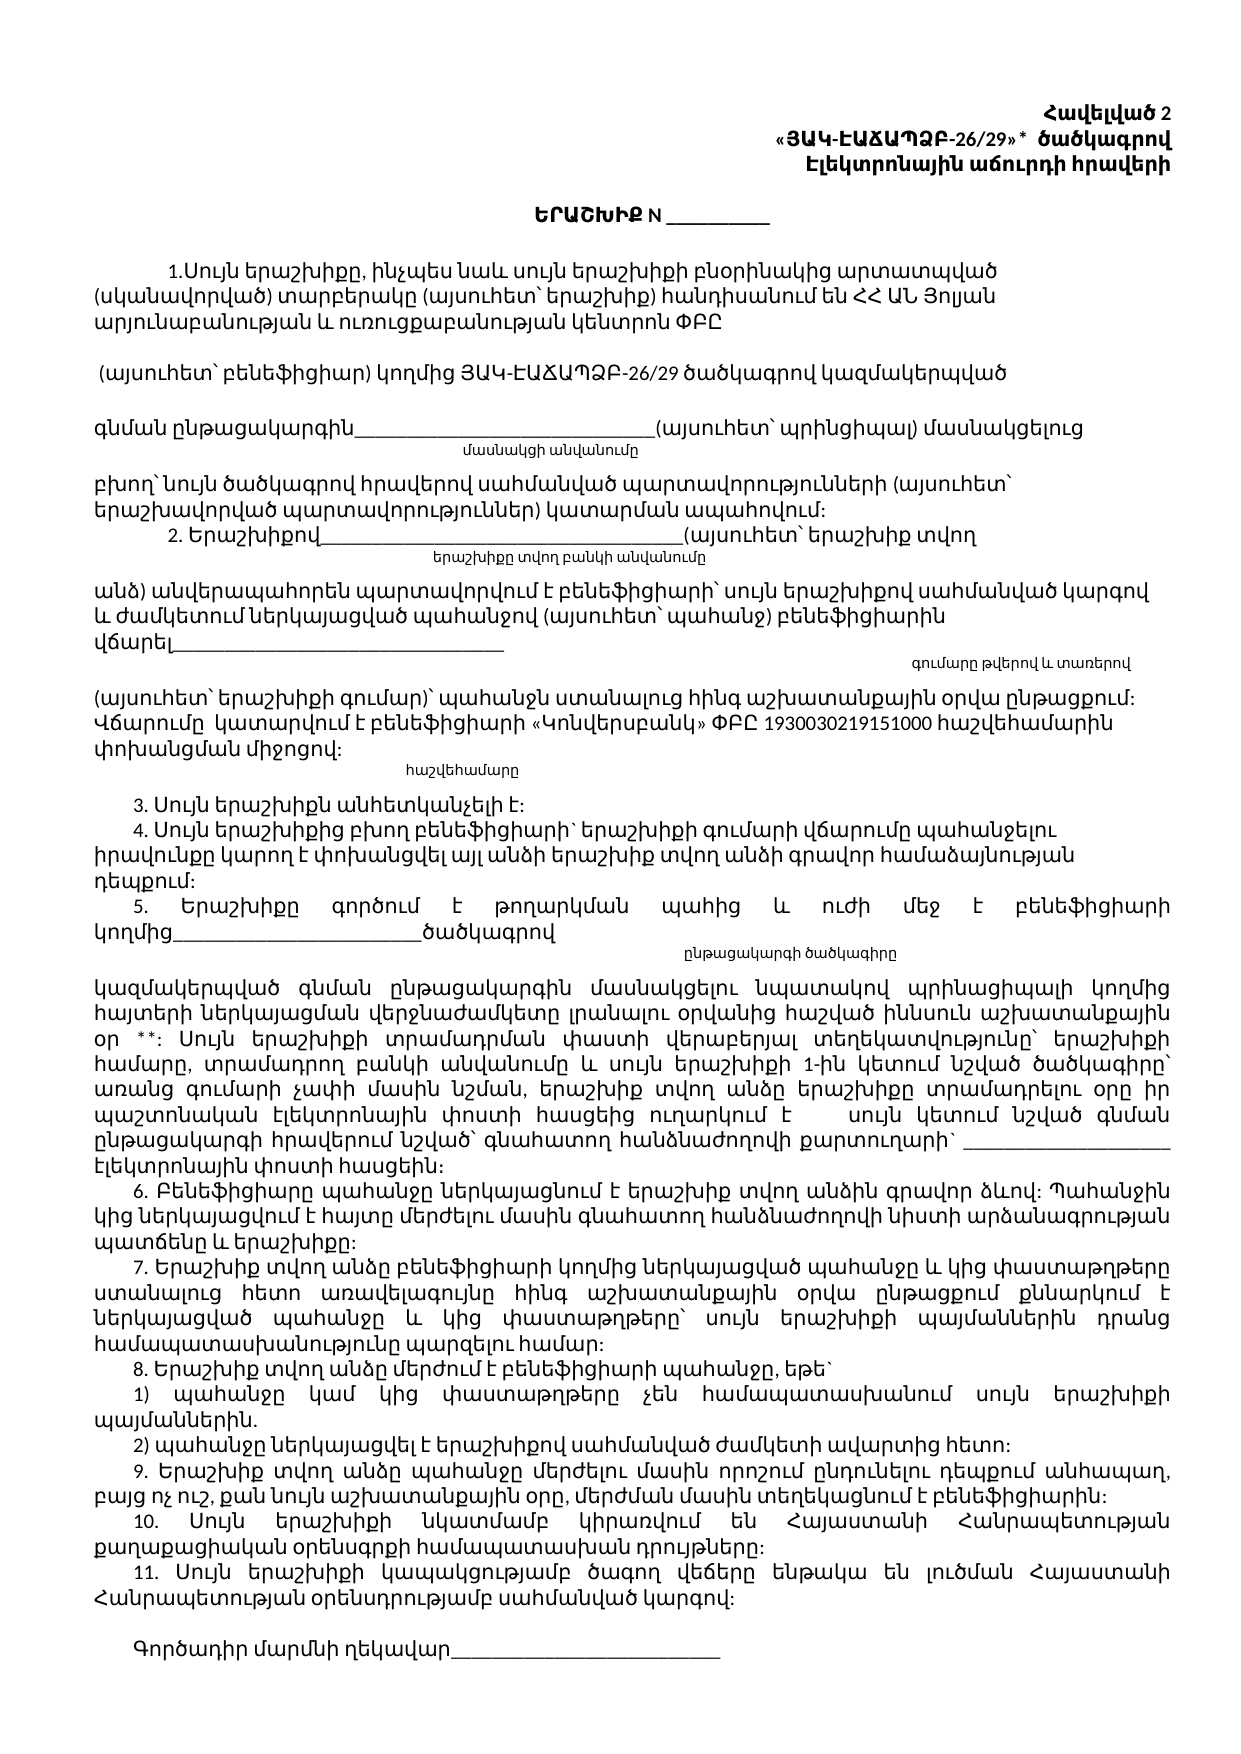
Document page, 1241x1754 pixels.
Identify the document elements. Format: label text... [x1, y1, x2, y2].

text (այսուհետ՝ բենեֆիցիար) կողմից ՅԱԿ-ԷԱՃԱՊՁԲ-26/29 ծածկագրով կազմակերպված [94, 360, 1171, 416]
text «ՅԱԿ-ԷԱՃԱՊՁԲ-26/29»* ծածկագրով [94, 126, 1171, 151]
text 5. Երաշխիքը գործում է թողարկման պահից և ուժի մեջ է բենեֆիցիարի կողմից________________________ծածկագրով [94, 893, 1171, 944]
text հաշվեհամարը [94, 761, 1171, 792]
text բխող՝ նույն ծածկագրով հրավերով սահմանված պարտավորությունների (այսուհետ՝ երաշխավորված պարտավորություններ) կատարման ապահովում: [94, 472, 1171, 522]
text Էլեկտրոնային աճուրդի հրավերի [94, 151, 1171, 177]
text 9. Երաշխիք տվող անձը պահանջը մերժելու մասին որոշում ընդունելու դեպքում անհապաղ, բայց ոչ ուշ, քան նույն աշխատանքային օրը, մերժման մասին տեղեկացնում է բենեֆիցիարին: [94, 1458, 1171, 1509]
text Հավելված 2 [94, 100, 1171, 126]
text 11. Սույն երաշխիքի կապակցությամբ ծագող վեճերը ենթակա են լուծման Հայաստանի Հանրապետության օրենսդրությամբ սահմանված կարգով: [94, 1559, 1171, 1610]
text 4. Սույն երաշխիքից բխող բենեֆիցիարի` երաշխիքի գումարի վճարումը պահանջելու իրավունքը կարող է փոխանցվել այլ անձի երաշխիք տվող անձի գրավոր համաձայնության դեպքում: [94, 817, 1171, 893]
text (այսուհետ՝ երաշխիքի գումար)՝ պահանջն ստանալուց հինգ աշխատանքային օրվա ընթացքում: Վճարումը կատարվում է բենեֆիցիարի «Կոնվերսբանկ» ՓԲԸ 1930030219151000 հաշվեհամարին փոխանցման միջոցով: [94, 685, 1171, 761]
text գնման ընթացակարգին_____________________________(այսուհետ՝ պրինցիպալ) մասնակցելուց [94, 416, 1171, 441]
text 7. Երաշխիք տվող անձը բենեֆիցիարի կողմից ներկայացված պահանջը և կից փաստաթղթերը ստանալուց հետո առավելագույնը հինգ աշխատանքային օրվա ընթացքում քննարկում է ներկայացված պահանջը և կից փաստաթղթերը՝ սույն երաշխիքի պայմաններին դրանց համապատասխանությունը պարզելու համար: [94, 1254, 1171, 1356]
text ընթացակարգի ծածկագիրը [610, 944, 1171, 975]
text ԵՐԱՇԽԻՔ N __________ [94, 202, 1171, 227]
text կազմակերպված գնման ընթացակարգին մասնակցելու նպատակով պրինացիպալի կողմից հայտերի ներկայացման վերջնաժամկետը լրանալու օրվանից հաշված իննսուն աշխատանքային օր **: Սույն երաշխիքի տրամադրման փաստի վերաբերյալ տեղեկատվությունը՝ երաշխիքի համարը, տրամադրող բանկի անվանումը և սույն երաշխիքի 1-ին կետում նշված ծածկագիրը՝ առանց գումարի չափի մասին նշման, երաշխիք տվող անձը երաշխիքը տրամադրելու օրը իր պաշտոնական էլեկտրոնային փոստի հասցեից ուղարկում է սույն կետում նշված գնման ընթացակարգի հրավերում նշված՝ գնահատող հանձնաժողովի քարտուղարի` ____________________ էլեկտրոնային փոստի հասցեին։ [94, 975, 1171, 1178]
text մասնակցի անվանումը [389, 441, 1171, 472]
text 1) պահանջը կամ կից փաստաթղթերը չեն համապատասխանում սույն երաշխիքի պայմաններին. [94, 1382, 1171, 1432]
text 2) պահանջը ներկայացվել է երաշխիքով սահմանված ժամկետի ավարտից հետո: [94, 1432, 1171, 1458]
text գումարը թվերով և տառերով [831, 654, 1171, 685]
text 3. Սույն երաշխիքն անհետկանչելի է: [94, 792, 1171, 817]
text 1.Սույն երաշխիքը, ինչպես նաև սույն երաշխիքի բնօրինակից արտատպված (սկանավորված) տարբերակը (այսուհետ՝ երաշխիք) հանդիսանում են ՀՀ ԱՆ Յոլյան արյունաբանության և ուռուցքաբանության կենտրոն ՓԲԸ [94, 258, 1171, 334]
text Գործադիր մարմնի ղեկավար__________________________ [94, 1636, 1171, 1661]
text երաշխիքը տվող բանկի անվանումը [94, 548, 1171, 578]
text 10. Սույն երաշխիքի նկատմամբ կիրառվում են Հայաստանի Հանրապետության քաղաքացիական օրենսգրքի համապատասխան դրույթները: [94, 1509, 1171, 1559]
text 6. Բենեֆիցիարը պահանջը ներկայացնում է երաշխիք տվող անձին գրավոր ձևով: Պահանջին կից ներկայացվում է հայտը մերժելու մասին գնահատող հանձնաժողովի նիստի արձանագրության պատճենը և երաշխիքը: [94, 1178, 1171, 1254]
text 2. Երաշխիքով___________________________________(այսուհետ՝ երաշխիք տվող [94, 522, 1171, 548]
text 8. Երաշխիք տվող անձը մերժում է բենեֆիցիարի պահանջը, եթե` [94, 1356, 1171, 1382]
text անձ) անվերապահորեն պարտավորվում է բենեֆիցիարի՝ սույն երաշխիքով սահմանված կարգով և ժամկետում ներկայացված պահանջով (այսուհետ՝ պահանջ) բենեֆիցիարին վճարել________________________________ [94, 578, 1171, 654]
